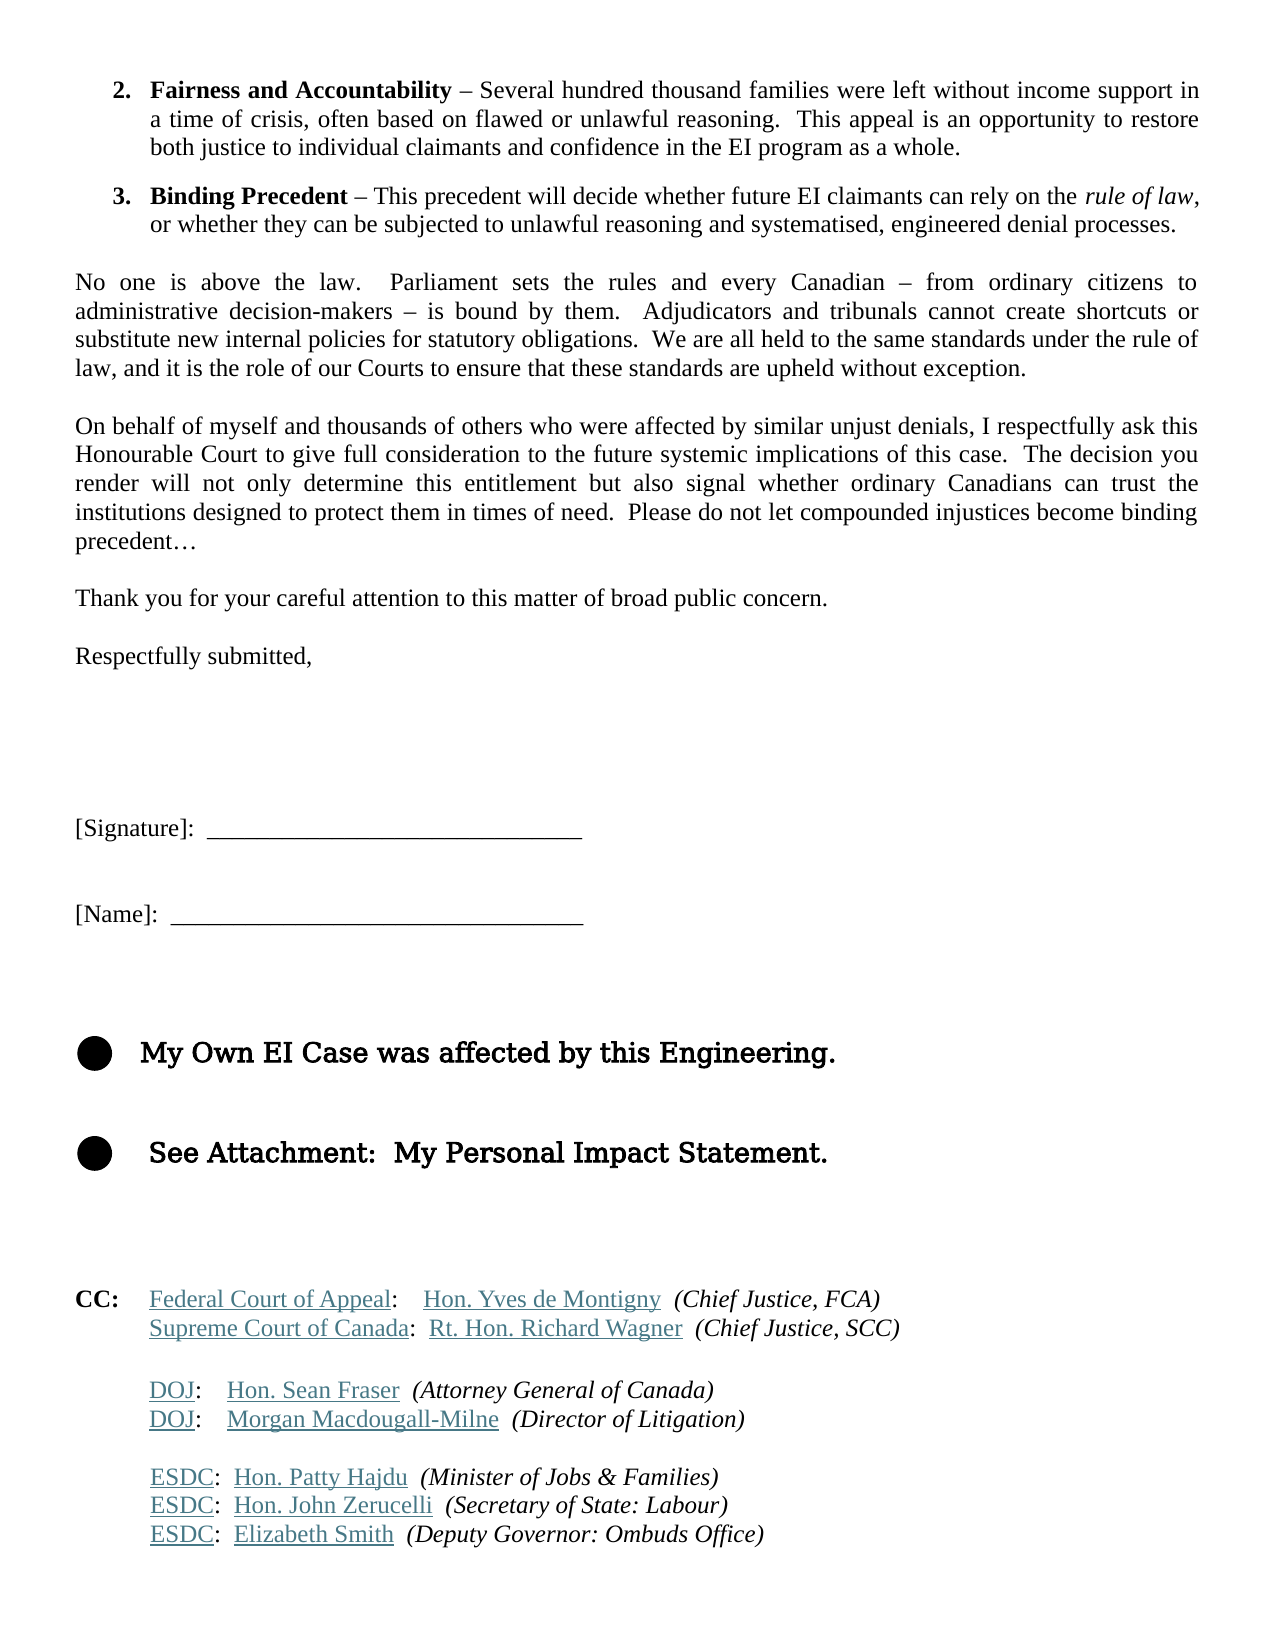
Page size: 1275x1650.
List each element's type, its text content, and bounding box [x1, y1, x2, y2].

text DOJ: Hon. Sean Fraser (Attorney General of Canada) [75, 1376, 1200, 1404]
text Thank you for your careful attention to this matter of broad public concern. [75, 583, 1200, 612]
list Fairness and Accountability – Several hundred thousand families were left without income support in a time of crisis, often based on flawed or unlawful reasoning. This appeal is an opportunity to restore both justice to individual claimants and confidence in the EI program as a whole. [112, 75, 1200, 161]
text [Name]: _________________________________ [75, 899, 1200, 928]
text ◯ My Own EI Case was affected by this Engineering. [75, 1029, 1200, 1069]
text ESDC: Elizabeth Smith (Deputy Governor: Ombuds Office) [75, 1519, 1200, 1548]
text DOJ: Morgan Macdougall-Milne (Director of Litigation) [75, 1404, 1200, 1433]
text [Signature]: ______________________________ [75, 813, 1200, 842]
text CC: Federal Court of Appeal: Hon. Yves de Montigny (Chief Justice, FCA) [75, 1284, 1200, 1313]
text Respectfully submitted, [75, 641, 1200, 669]
text ESDC: Hon. Patty Hajdu (Minister of Jobs & Families) [75, 1462, 1200, 1491]
text On behalf of myself and thousands of others who were affected by similar unjust denials, I respectfully ask this Honourable Court to give full consideration to the future systemic implications of this case. The decision you render will not only determine this entitlement but also signal whether ordinary Canadians can trust the institutions designed to protect them in times of need. Please do not let compounded injustices become binding precedent… [75, 411, 1200, 554]
text ESDC: Hon. John Zerucelli (Secretary of State: Labour) [75, 1491, 1200, 1519]
list Binding Precedent – This precedent will decide whether future EI claimants can rely on the rule of law, or whether they can be subjected to unlawful reasoning and systematised, engineered denial processes. [112, 181, 1200, 238]
text ◯ See Attachment: My Personal Impact Statement. [75, 1129, 1200, 1169]
text Supreme Court of Canada: Rt. Hon. Richard Wagner (Chief Justice, SCC) [75, 1313, 1200, 1341]
text No one is above the law. Parliament sets the rules and every Canadian – from ordinary citizens to administrative decision-makers – is bound by them. Adjudicators and tribunals cannot create shortcuts or substitute new internal policies for statutory obligations. We are all held to the same standards under the rule of law, and it is the role of our Courts to ensure that these standards are upheld without exception. [75, 267, 1200, 382]
